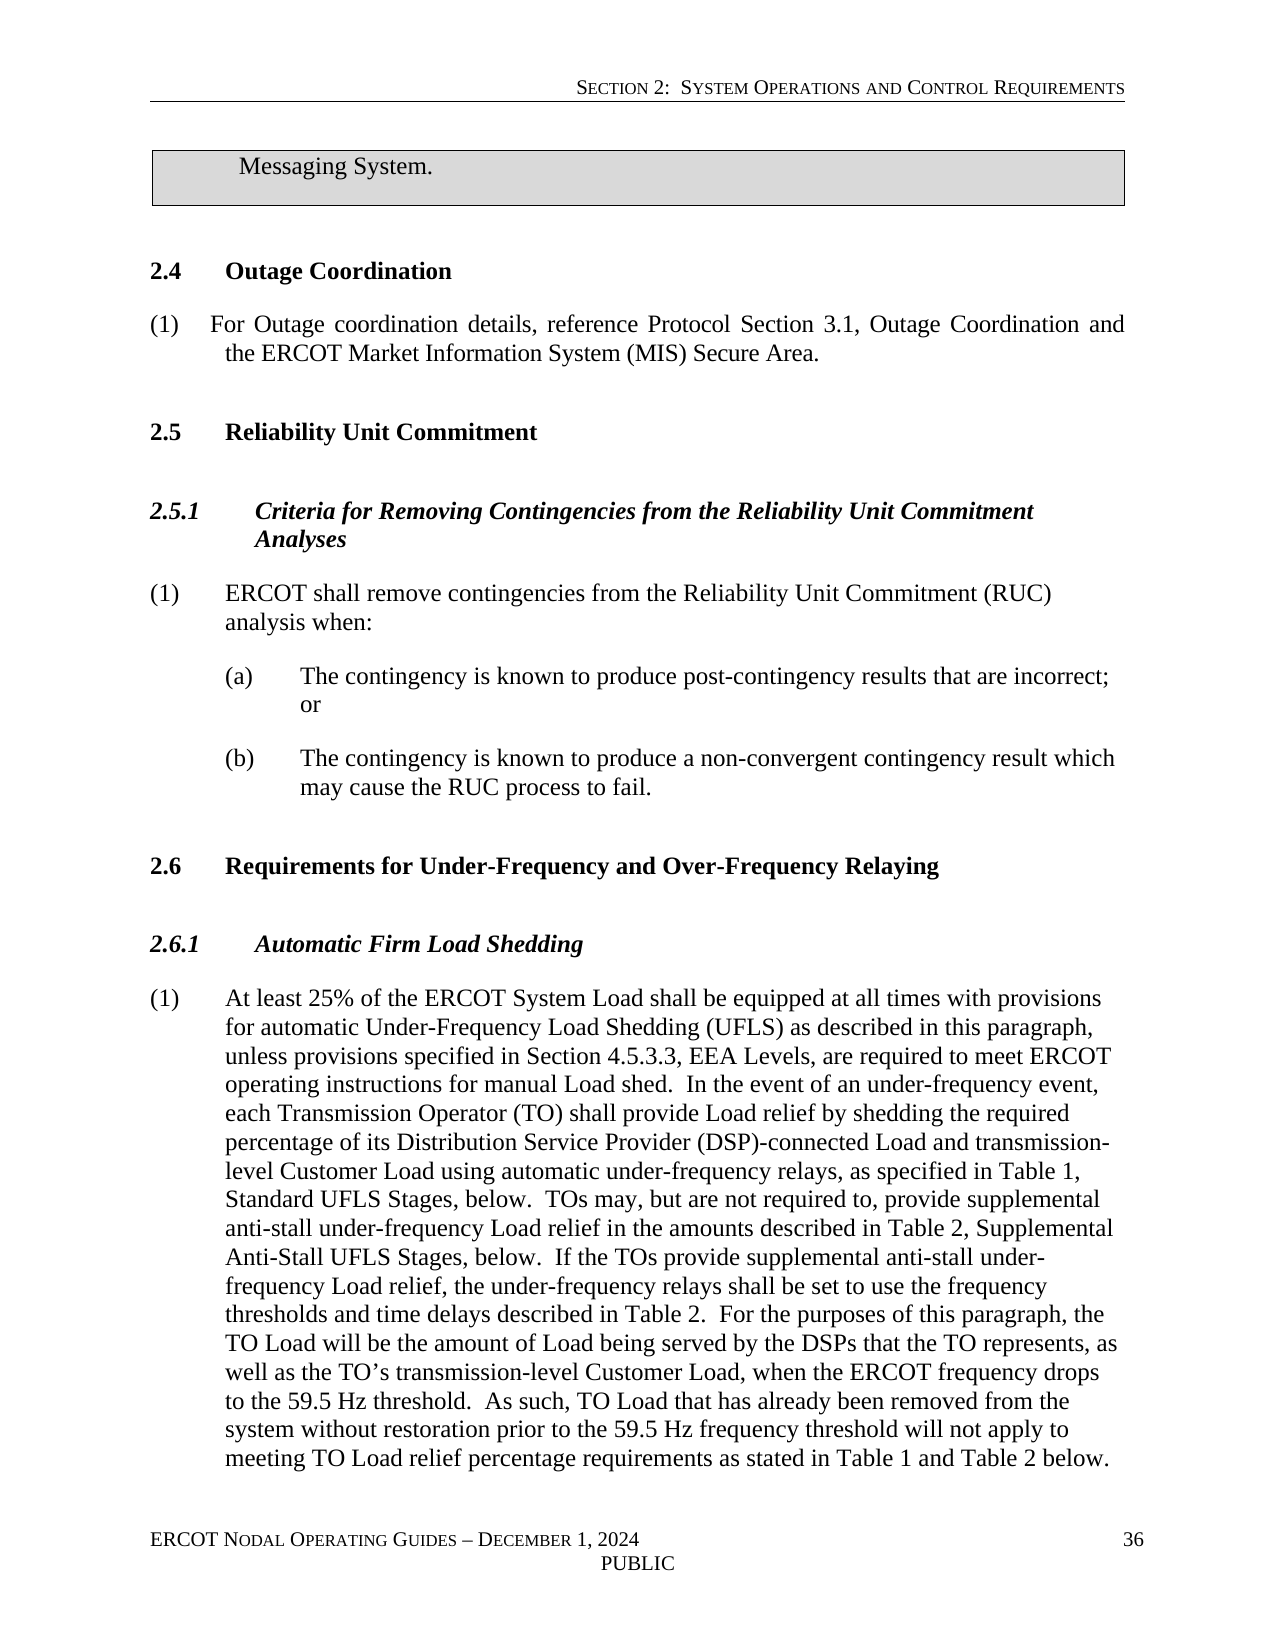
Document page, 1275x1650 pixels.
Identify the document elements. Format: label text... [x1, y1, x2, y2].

text (1) At least 25% of the ERCOT System Load shall be equipped at all times with provisions for automatic Under-Frequency Load Shedding (UFLS) as described in this paragraph, unless provisions specified in Section 4.5.3.3, EEA Levels, are required to meet ERCOT operating instructions for manual Load shed. In the event of an under-frequency event, each Transmission Operator (TO) shall provide Load relief by shedding the required percentage of its Distribution Service Provider (DSP)-connected Load and transmission-level Customer Load using automatic under-frequency relays, as specified in Table 1, Standard UFLS Stages, below. TOs may, but are not required to, provide supplemental anti-stall under-frequency Load relief in the amounts described in Table 2, Supplemental Anti-Stall UFLS Stages, below. If the TOs provide supplemental anti-stall under-frequency Load relief, the under-frequency relays shall be set to use the frequency thresholds and time delays described in Table 2. For the purposes of this paragraph, the TO Load will be the amount of Load being served by the DSPs that the TO represents, as well as the TO’s transmission-level Customer Load, when the ERCOT frequency drops to the 59.5 Hz threshold. As such, TO Load that has already been removed from the system without restoration prior to the 59.5 Hz frequency threshold will not apply to meeting TO Load relief percentage requirements as stated in Table 1 and Table 2 below. [150, 983, 1125, 1472]
text (1) For Outage coordination details, reference Protocol Section 3.1, Outage Coordination and the ERCOT Market Information System (MIS) Secure Area. [150, 309, 1125, 367]
text 2.6 Requirements for Under-Frequency and Over-Frequency Relaying [150, 851, 1125, 879]
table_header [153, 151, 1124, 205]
list (b) The contingency is known to produce a non-convergent contingency result which may cause the RUC process to fail. [225, 743, 1125, 801]
text 2.4 Outage Coordination [150, 256, 1125, 284]
text 2.5.1 Criteria for Removing Contingencies from the Reliability Unit Commitment Analyses [150, 496, 1125, 553]
text 2.5 Reliability Unit Commitment [150, 417, 1125, 446]
list (1) ERCOT shall remove contingencies from the Reliability Unit Commitment (RUC) analysis when: [150, 578, 1125, 636]
list (a) The contingency is known to produce post-contingency results that are incorrect; or [225, 661, 1125, 718]
text 2.6.1 Automatic Firm Load Shedding [150, 929, 1125, 958]
